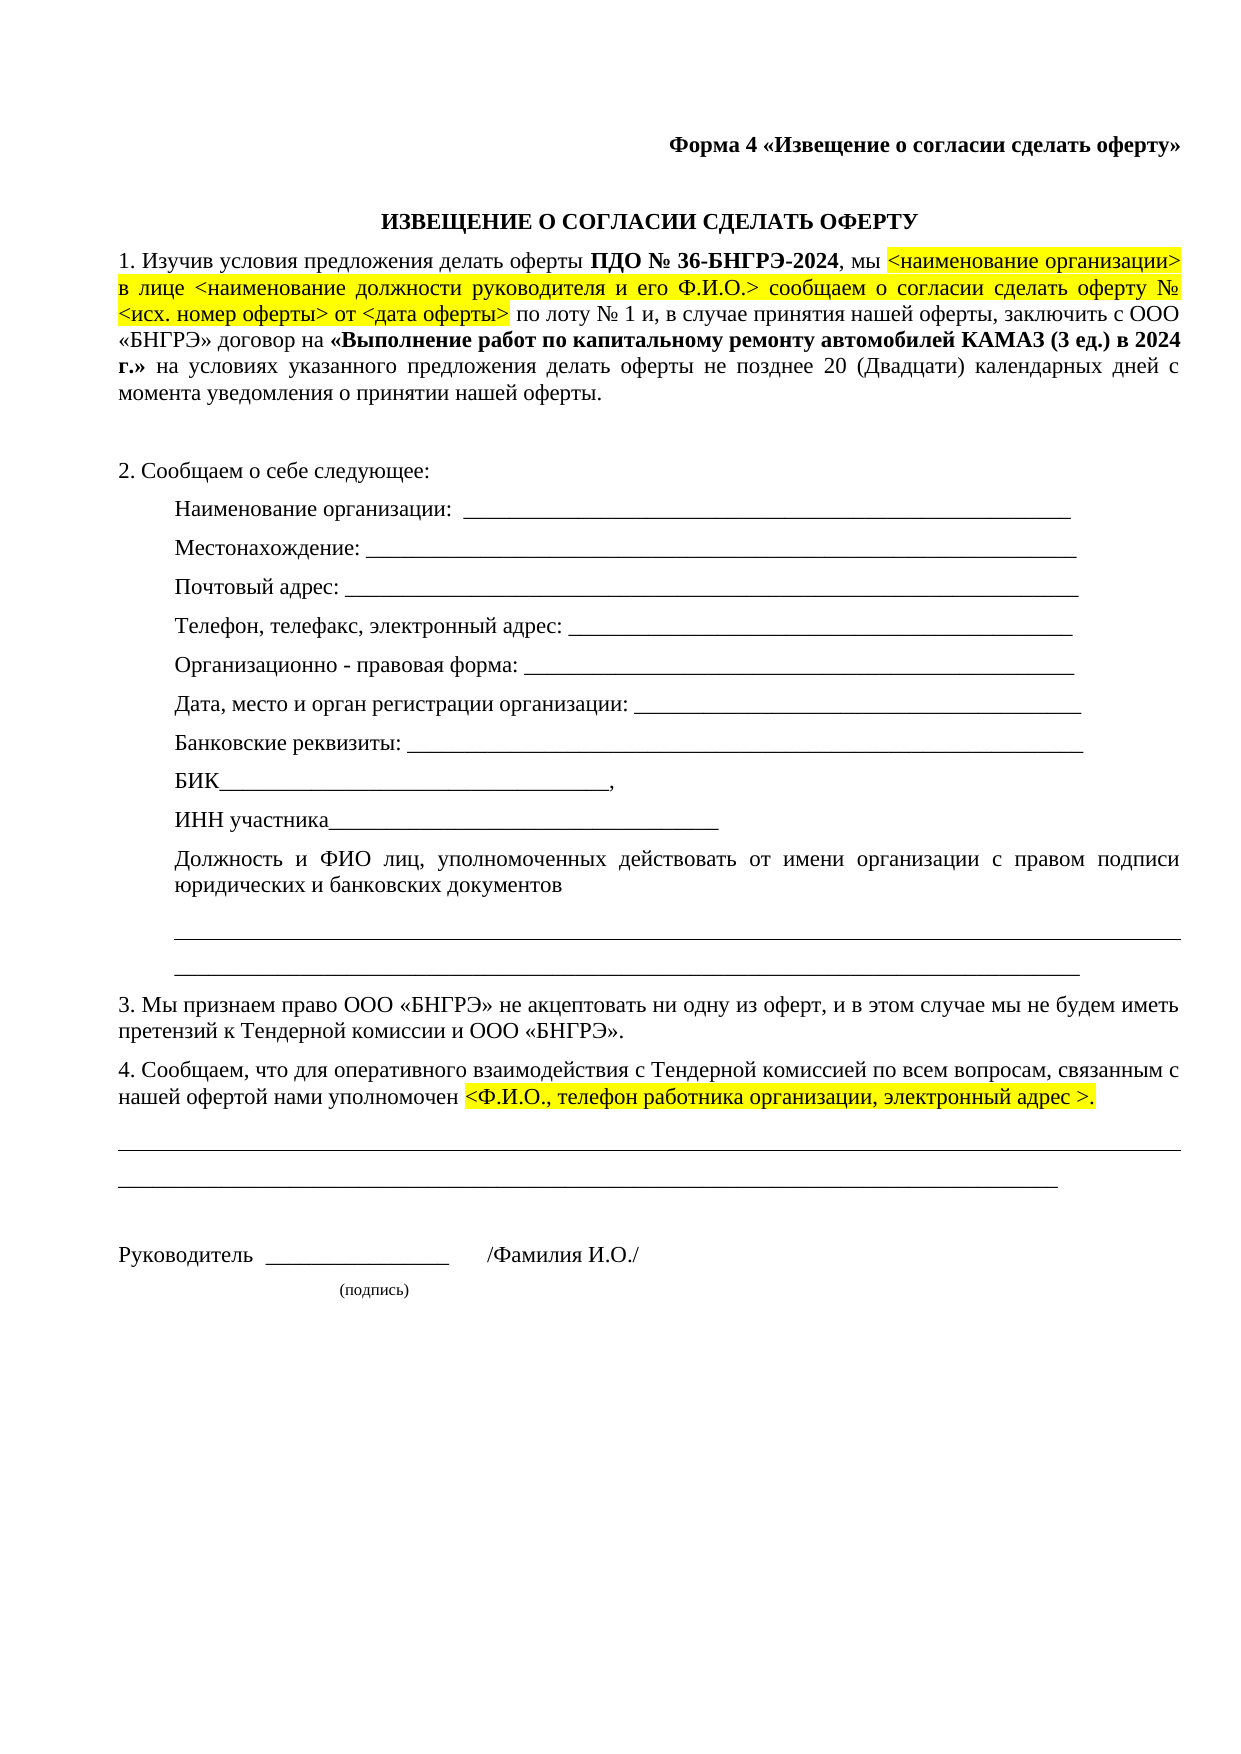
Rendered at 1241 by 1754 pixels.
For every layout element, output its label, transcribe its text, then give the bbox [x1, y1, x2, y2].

text БИК__________________________________, [174, 767, 1181, 794]
text Наименование организации: _____________________________________________________ [174, 496, 1181, 522]
text __________________________________________________________________________________ [118, 1164, 1181, 1190]
text 4. Сообщаем, что для оперативного взаимодействия с Тендерной комиссией по всем вопросам, связанным с нашей офертой нами уполномочен <Ф.И.О., телефон работника организации, электронный адрес >. [118, 1056, 1181, 1109]
text 2. Сообщаем о себе следующее: [118, 457, 1181, 483]
text 1. Изучив условия предложения делать оферты ПДО № 36-БНГРЭ-2024, мы <наименование организации> в лице <наименование должности руководителя и его Ф.И.О.> сообщаем о согласии сделать оферту № <исх. номер оферты> от <дата оферты> по лоту № 1 и, в случае принятия нашей оферты, заключить с ООО «БНГРЭ» договор на «Выполнение работ по капитальному ремонту автомобилей КАМАЗ (3 ед.) в 2024 г.» на условиях указанного предложения делать оферты не позднее 20 (Двадцати) календарных дней с момента уведомления о принятии нашей оферты. [118, 300, 1181, 405]
text Форма 4 «Извещение о согласии сделать оферту» [118, 131, 1181, 157]
text 3. Мы признаем право ООО «БНГРЭ» не акцептовать ни одну из оферт, и в этом случае мы не будем иметь претензий к Тендерной комиссии и ООО «БНГРЭ». [118, 991, 1181, 1044]
text Организационно - правовая форма: ________________________________________________ [174, 651, 1181, 677]
text Дата, место и орган регистрации организации: _______________________________________ [174, 690, 1181, 716]
text Местонахождение: ______________________________________________________________ [174, 534, 1181, 561]
text ИЗВЕЩЕНИЕ О СОГЛАСИИ СДЕЛАТЬ ОФЕРТУ [118, 208, 1181, 235]
text _______________________________________________________________________________ [174, 952, 1181, 979]
text Телефон, телефакс, электронный адрес: ____________________________________________ [174, 612, 1181, 638]
text Банковские реквизиты: ___________________________________________________________ [174, 729, 1181, 755]
text Должность и ФИО лиц, уполномоченных действовать от имени организации с правом подписи юридических и банковских документов [174, 845, 1181, 898]
text ИНН участника__________________________________ [174, 806, 1181, 833]
text (подпись) [118, 1280, 1181, 1299]
text Почтовый адрес: ________________________________________________________________ [174, 573, 1181, 599]
text Руководитель ________________ /Фамилия И.О./ [118, 1241, 1181, 1268]
